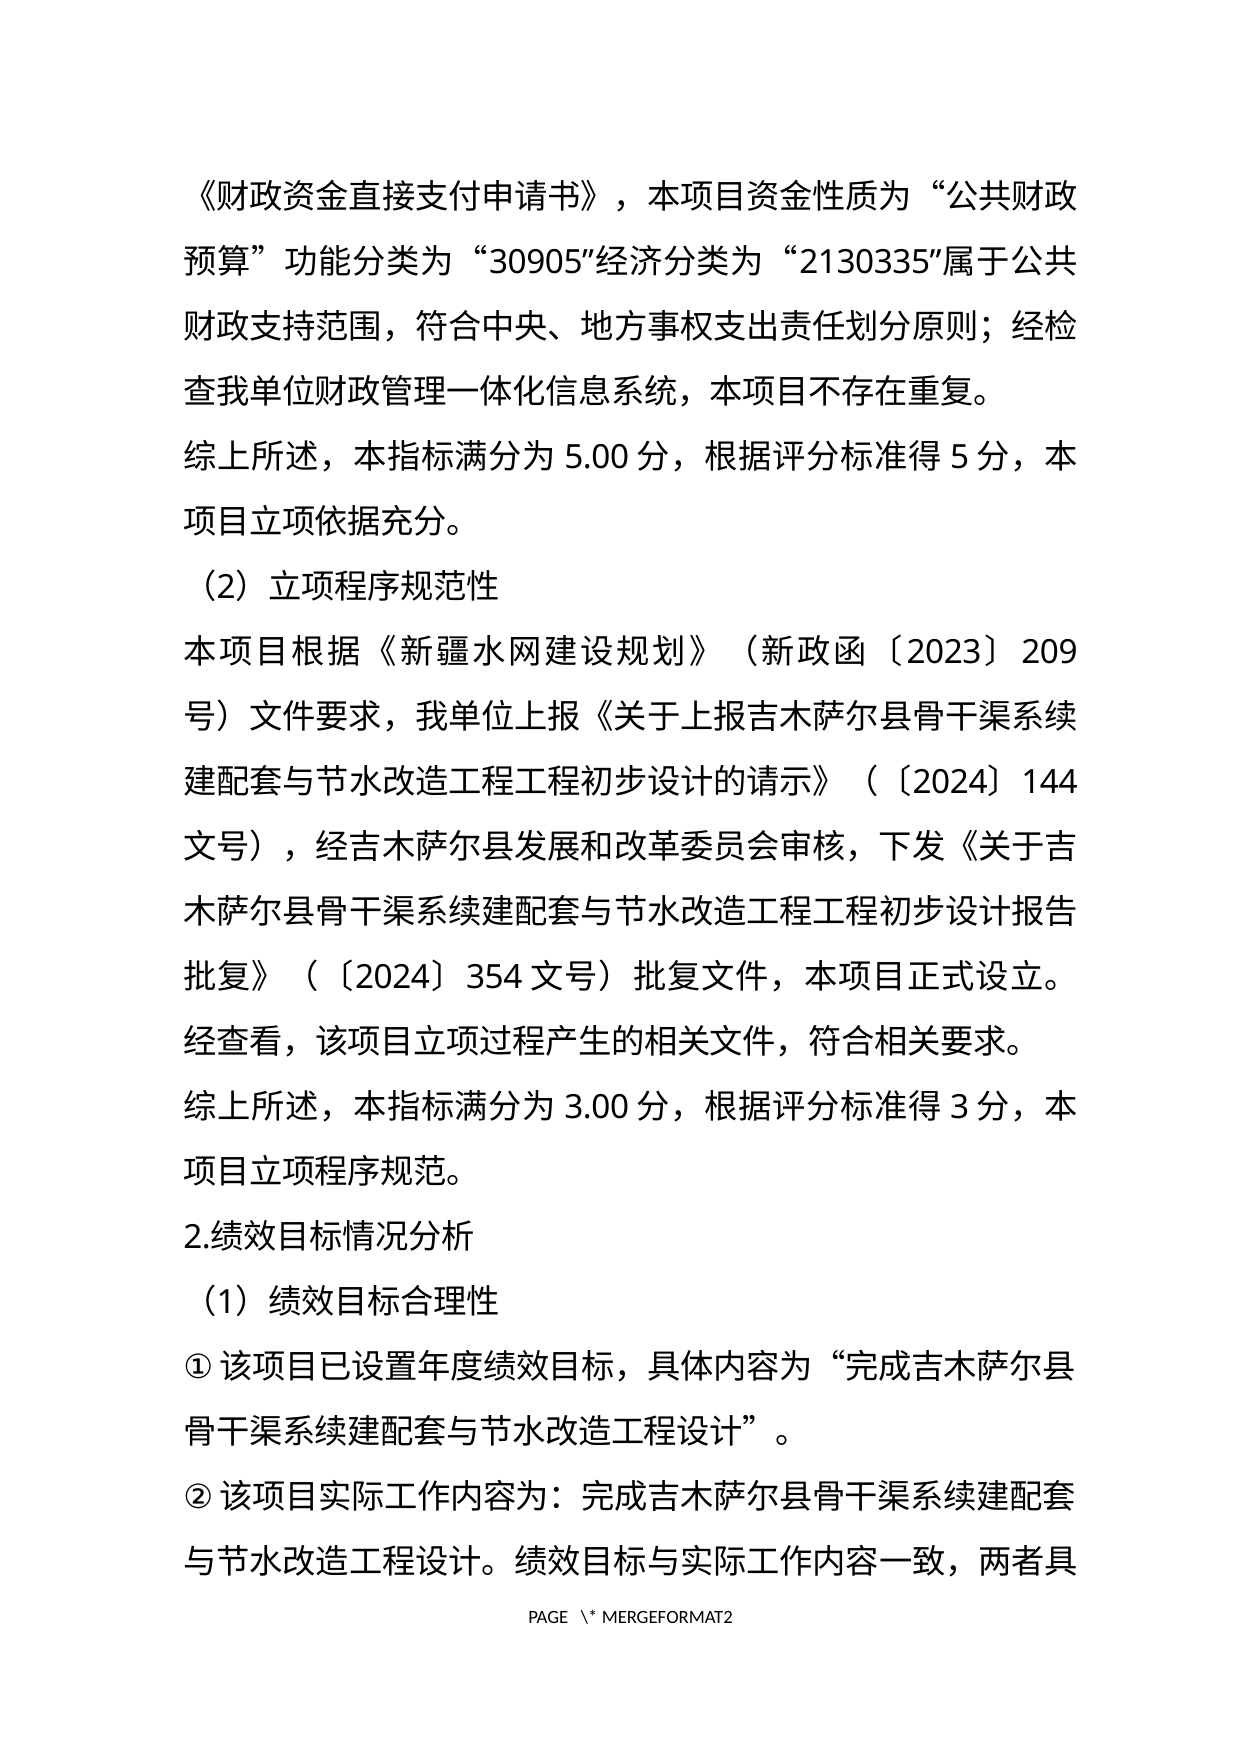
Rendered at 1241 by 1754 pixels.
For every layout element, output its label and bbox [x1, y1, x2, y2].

text [183, 162, 1078, 1592]
